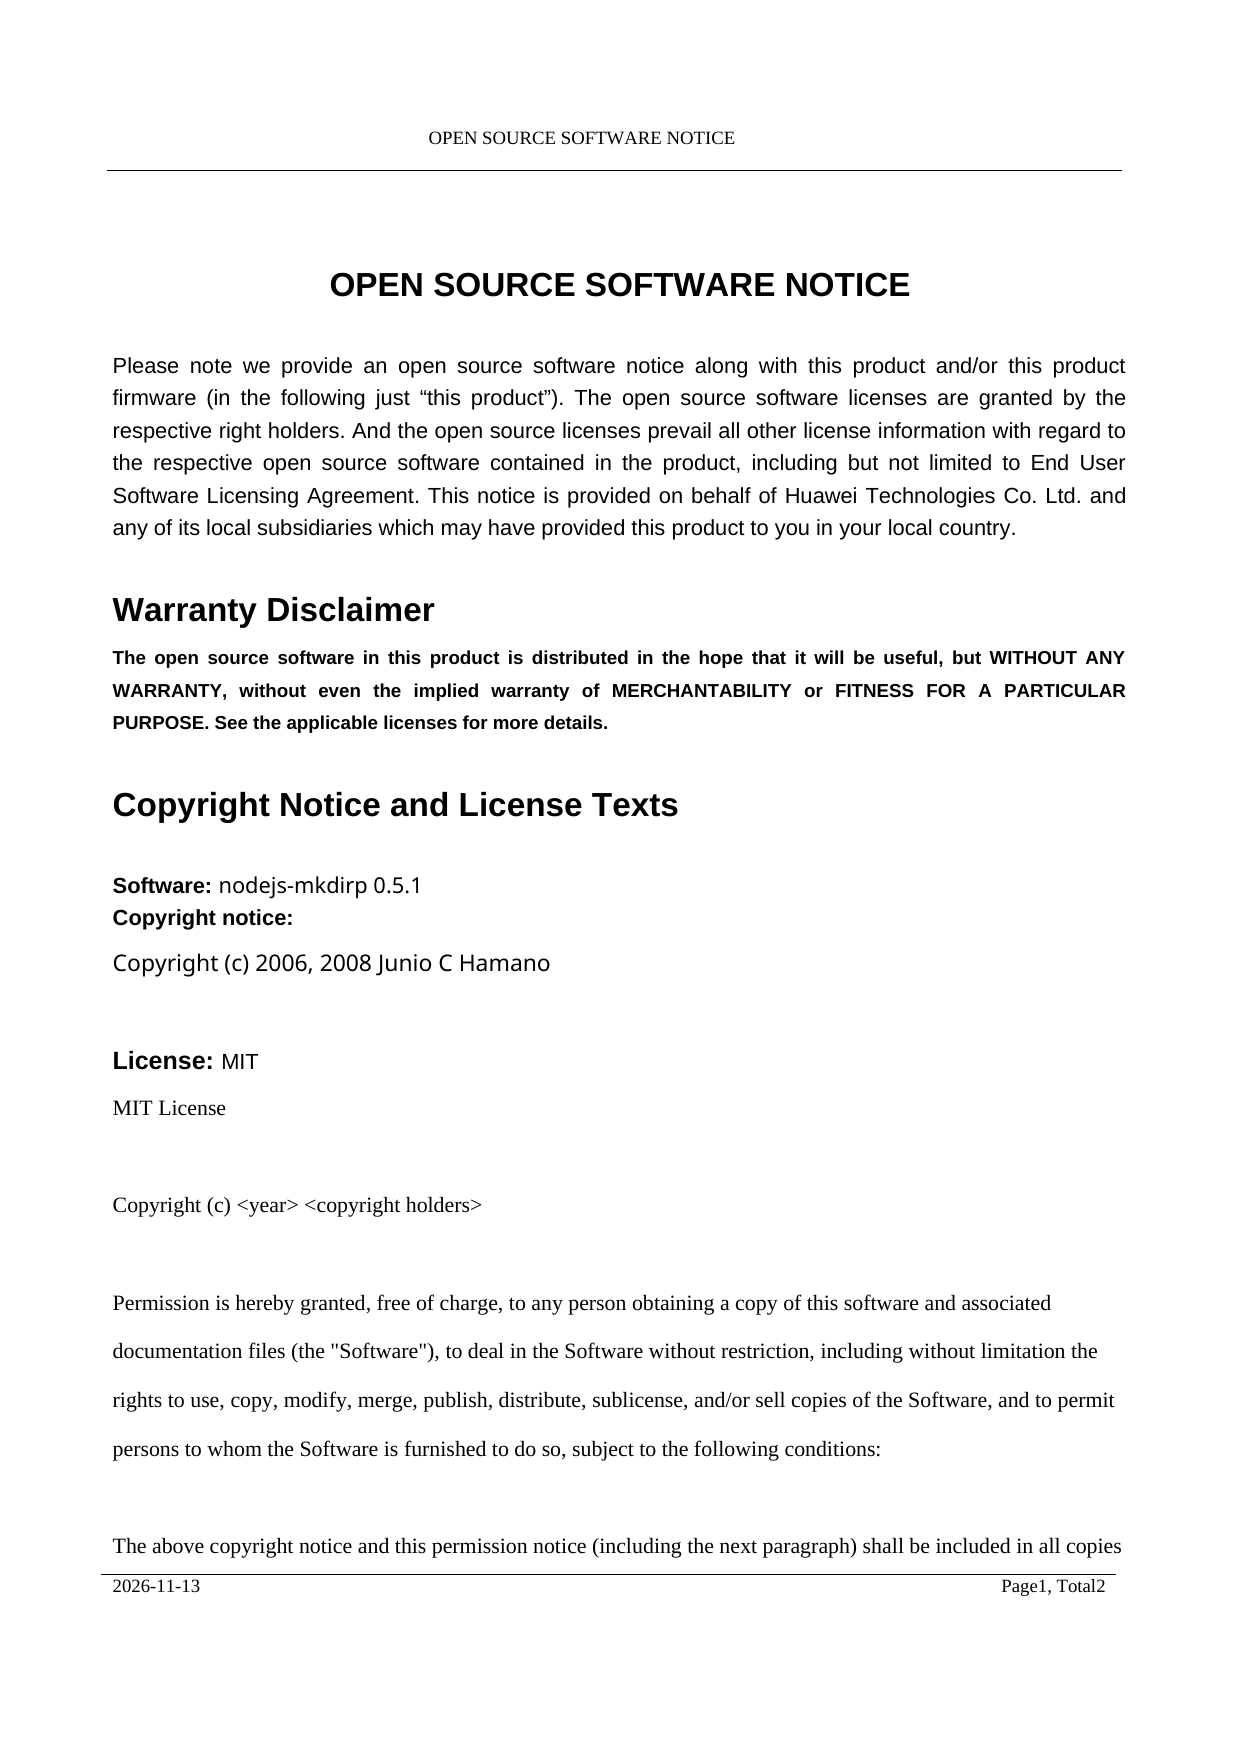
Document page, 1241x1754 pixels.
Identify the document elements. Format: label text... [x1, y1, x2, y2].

text Copyright (c) 2006, 2008 Junio C Hamano [112, 947, 1128, 1028]
text Software: nodejs-mkdirp 0.5.1 [112, 869, 1128, 901]
text License: MIT [112, 1044, 1128, 1077]
text OPEN SOURCE SOFTWARE NOTICE [112, 251, 1128, 316]
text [112, 1091, 1128, 1562]
text Copyright notice: [112, 901, 1128, 934]
text Please note we provide an open source software notice along with this product and/or this product firmware (in the following just “this product”). The open source software licenses are granted by the respective right holders. And the open source licenses prevail all other license information with regard to the respective open source software contained in the product, including but not limited to End User Software Licensing Agreement. This notice is provided on behalf of Huawei Technologies Co. Ltd. and any of its local subsidiaries which may have provided this product to you in your local country. [112, 349, 1128, 544]
text The open source software in this product is distributed in the hope that it will be useful, but WITHOUT ANY WARRANTY, without even the implied warranty of MERCHANTABILITY or FITNESS FOR A PARTICULAR PURPOSE. See the applicable licenses for more details. [112, 641, 1128, 739]
text Copyright Notice and License Texts [112, 771, 1128, 836]
text Warranty Disclaimer [112, 576, 1128, 641]
